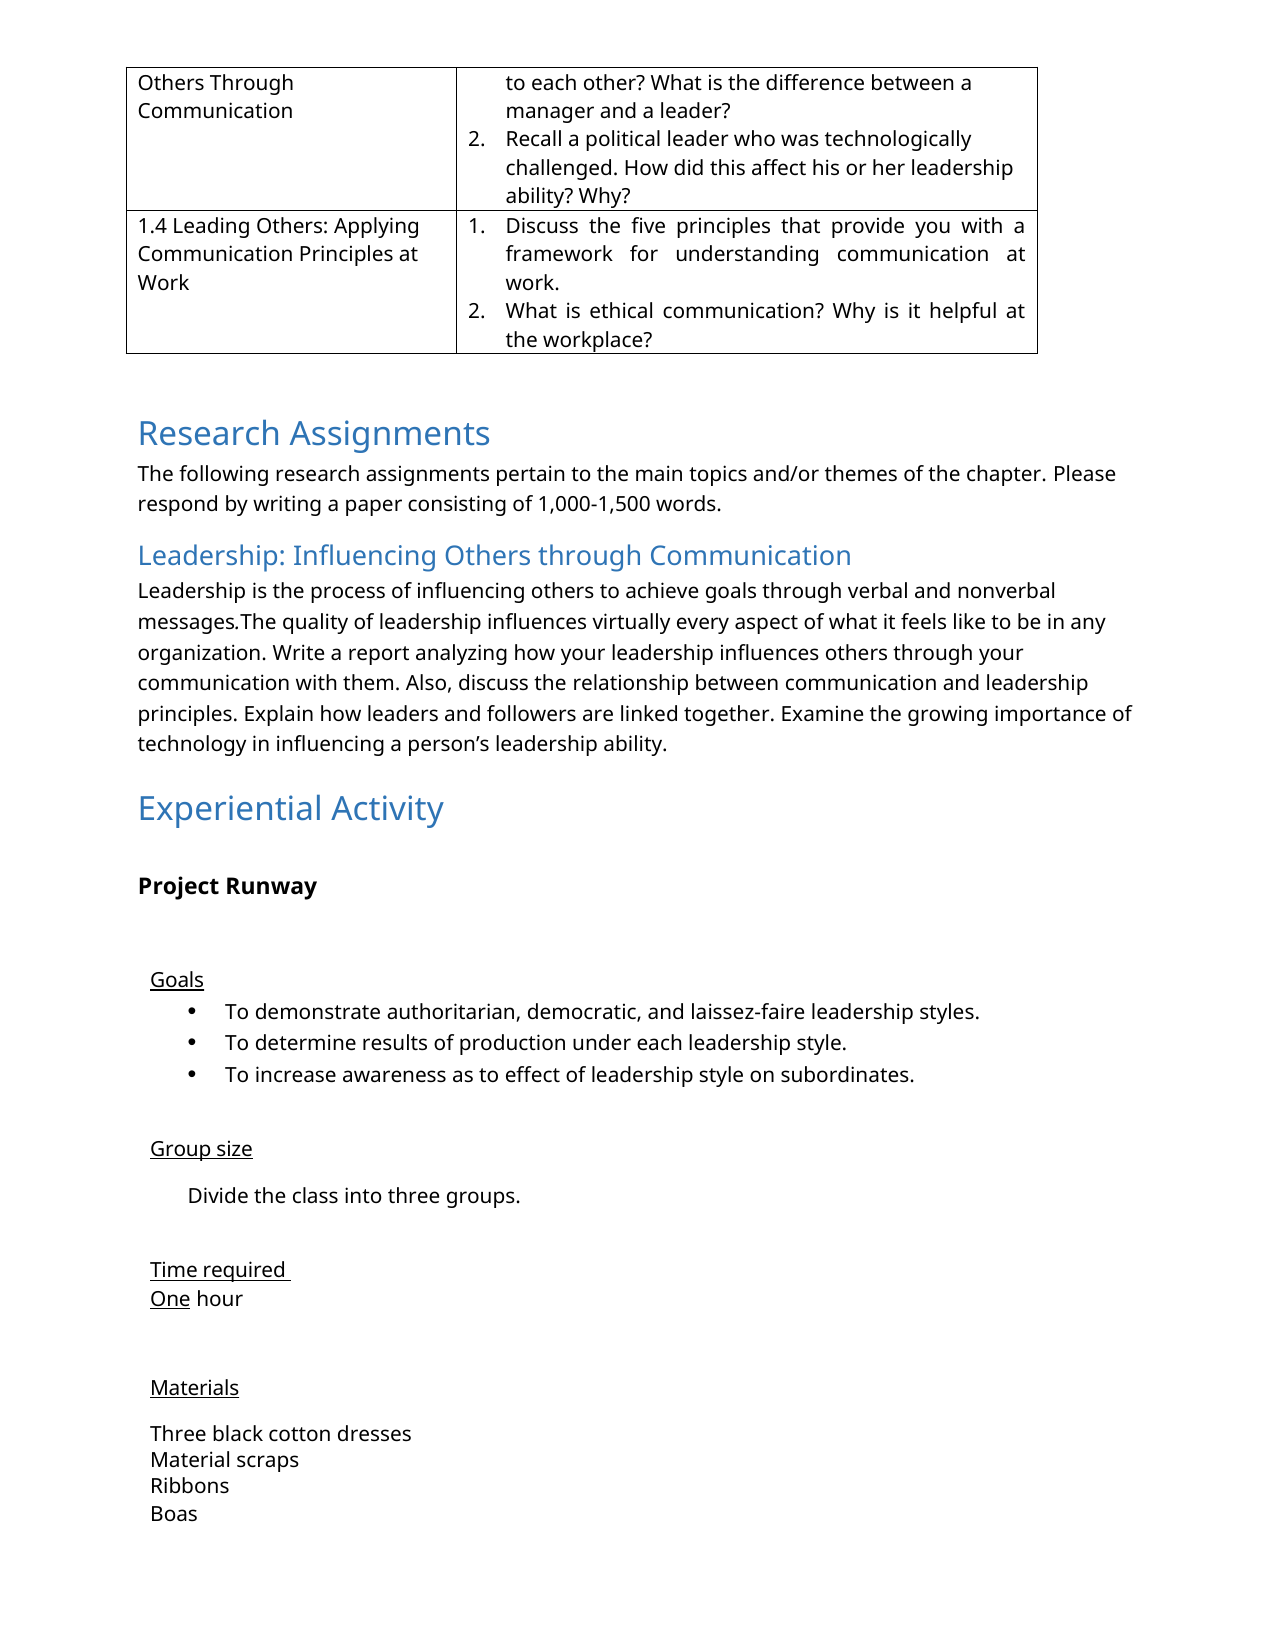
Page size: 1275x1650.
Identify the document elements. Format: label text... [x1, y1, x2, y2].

text Three black cotton dresses Material scraps [150, 1420, 468, 1473]
subtitle Leadership: Influencing Others through Communication [137, 537, 1137, 573]
text The following research assignments pertain to the main topics and/or themes of the chapter. Please respond by writing a paper consisting of 1,000-1,500 words. [137, 459, 1137, 518]
table_cell Discuss the five principles that provide you with a framework for understanding communication at work. What is ethical communication? Why is it helpful at the workplace? [457, 211, 1037, 353]
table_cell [457, 68, 1037, 210]
list To increase awareness as to effect of leadership style on subordinates. [187, 1059, 1137, 1088]
text Leadership is the process of influencing others to achieve goals through verbal and nonverbal messages.The quality of leadership influences virtually every aspect of what it feels like to be in any organization. Write a report analyzing how your leadership influences others through your communication with them. Also, discuss the relationship between communication and leadership principles. Explain how leaders and followers are linked together. Examine the growing importance of technology in influencing a person’s leadership ability. [137, 576, 1137, 758]
subtitle Experiential Activity [137, 785, 1137, 831]
text Time required One hour [150, 1256, 331, 1312]
text Project Runway [138, 870, 1137, 901]
list To determine results of production under each leadership style. [187, 1027, 1137, 1057]
text Ribbons [150, 1473, 1137, 1498]
list To demonstrate authoritarian, democratic, and laissez-faire leadership styles. [187, 996, 1137, 1025]
text Group size [150, 1134, 1137, 1162]
table_cell 1.4 Leading Others: Applying Communication Principles at Work [127, 211, 456, 353]
text Goals [150, 965, 1137, 994]
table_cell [127, 68, 456, 210]
text Divide the class into three groups. [187, 1181, 1137, 1209]
subtitle Research Assignments [137, 410, 1137, 455]
text Boas [150, 1499, 1137, 1527]
text Materials [150, 1373, 1137, 1401]
